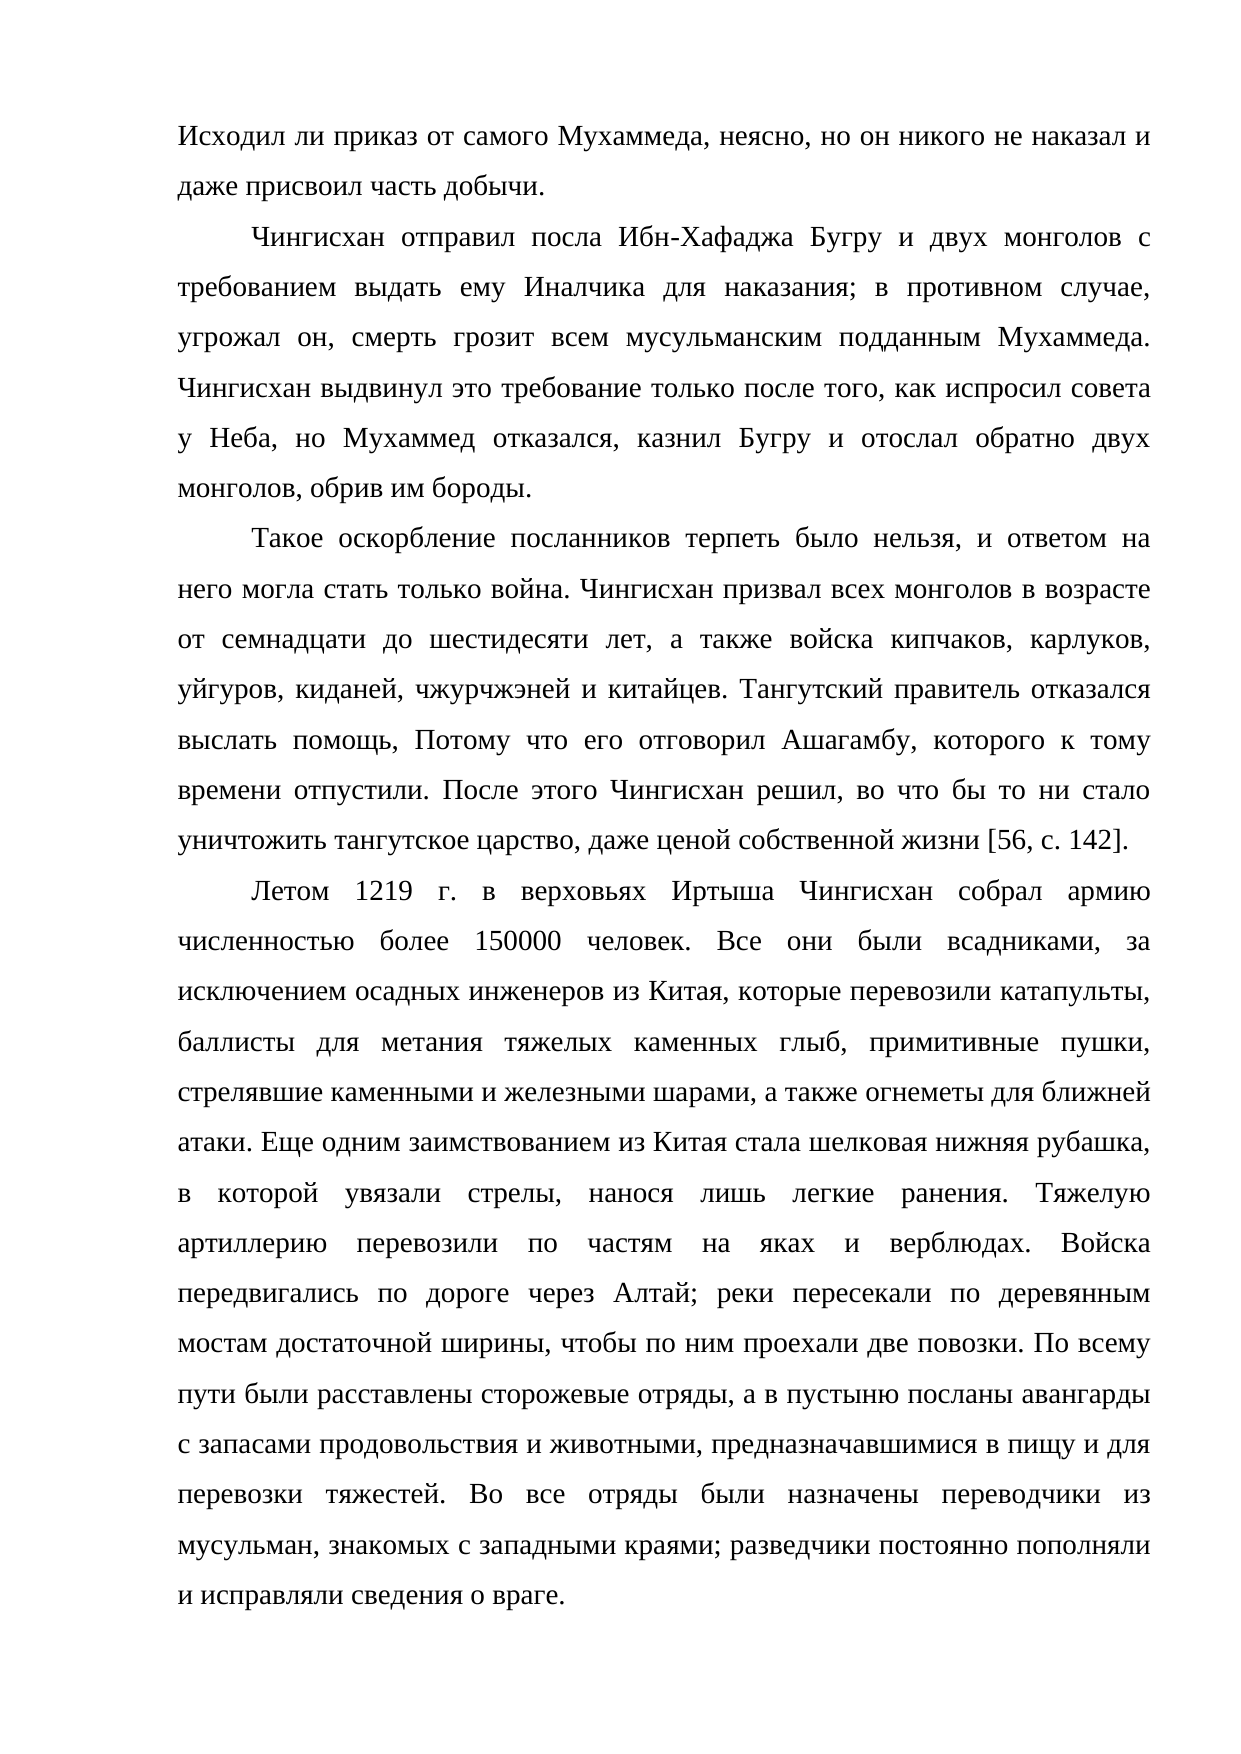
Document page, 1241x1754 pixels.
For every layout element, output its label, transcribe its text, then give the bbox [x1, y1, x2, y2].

text Такое оскорбление посланников терпеть было нельзя, и ответом на него могла стать только война. Чингисхан призвал всех монголов в возрасте от семнадцати до шестидесяти лет, а также войска кипчаков, карлуков, уйгуров, киданей, чжурчжэней и китайцев. Тангутский правитель отказался выслать помощь, Потому что его отговорил Ашагамбу, которого к тому времени отпустили. После этого Чингисхан решил, во что бы то ни стало уничтожить тангутское царство, даже ценой собственной жизни [56, с. 142]. [177, 521, 1152, 856]
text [177, 118, 1152, 202]
text Чингисхан отправил посла Ибн-Хафаджа Бугру и двух монголов с требованием выдать ему Иналчика для наказания; в противном случае, угрожал он, смерть грозит всем мусульманским подданным Мухаммеда. Чингисхан выдвинул это требование только после того, как испросил совета у Неба, но Мухаммед отказался, казнил Бугру и отослал обратно двух монголов, обрив им бороды. [177, 219, 1152, 504]
text Летом . в верховьях Иртыша Чингисхан собрал армию численностью более 150000 человек. Все они были всадниками, за исключением осадных инженеров из Китая, которые перевозили катапульты, баллисты для метания тяжелых каменных глыб, примитивные пушки, стрелявшие каменными и железными шарами, а также огнеметы для ближней атаки. Еще одним заимствованием из Китая стала шелковая нижняя рубашка, в которой увязали стрелы, нанося лишь легкие ранения. Тяжелую артиллерию перевозили по частям на яках и верблюдах. Войска передвигались по дороге через Алтай; реки пересекали по деревянным мостам достаточной ширины, чтобы по ним проехали две повозки. По всему пути были расставлены сторожевые отряды, а в пустыню посланы авангарды с запасами продовольствия и животными, предназначавшимися в пищу и для перевозки тяжестей. Во все отряды были назначены переводчики из мусульман, знакомых с западными краями; разведчики постоянно пополняли и исправляли сведения о враге. [177, 873, 1152, 1611]
